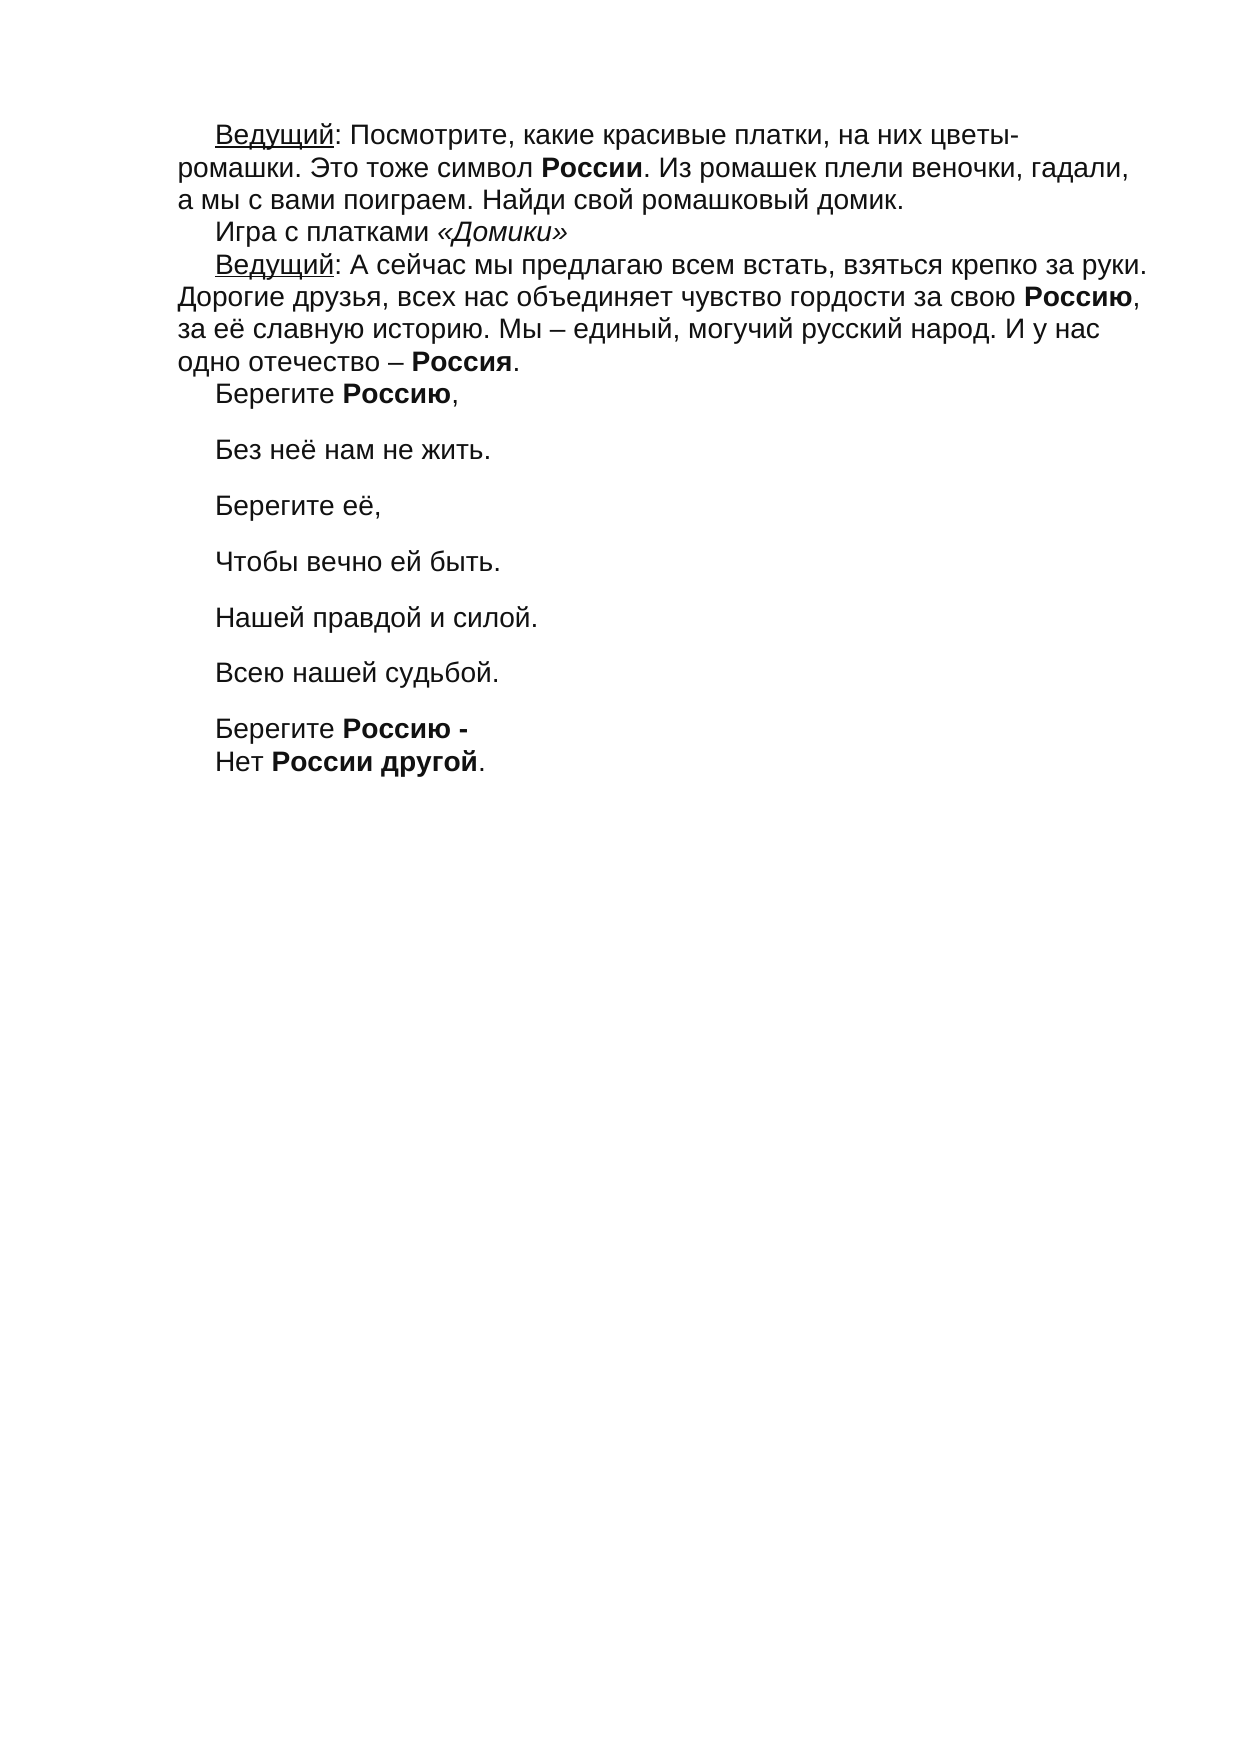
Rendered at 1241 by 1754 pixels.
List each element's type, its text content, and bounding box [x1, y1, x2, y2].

text Ведущий: А сейчас мы предлагаю всем встать, взяться крепко за руки. Дорогие друзья, всех нас объединяет чувство гордости за свою Россию, за её славную историю. Мы – единый, могучий русский народ. И у нас одно отечество – Россия. [177, 248, 1152, 377]
text Без неё нам не жить. [177, 433, 1152, 466]
text Берегите Россию - [177, 712, 1152, 745]
text Ведущий: Посмотрите, какие красивые платки, на них цветы- ромашки. Это тоже символ России. Из ромашек плели веночки, гадали, а мы с вами поиграем. Найди свой ромашковый домик. [177, 118, 1152, 215]
text Берегите её, [177, 489, 1152, 521]
text Чтобы вечно ей быть. [177, 545, 1152, 577]
text Игра с платками «Домики» [177, 215, 1152, 248]
text Всею нашей судьбой. [177, 656, 1152, 689]
text Нет России другой. [177, 745, 1152, 777]
text Нашей правдой и силой. [177, 601, 1152, 633]
text Берегите Россию, [177, 377, 1152, 410]
